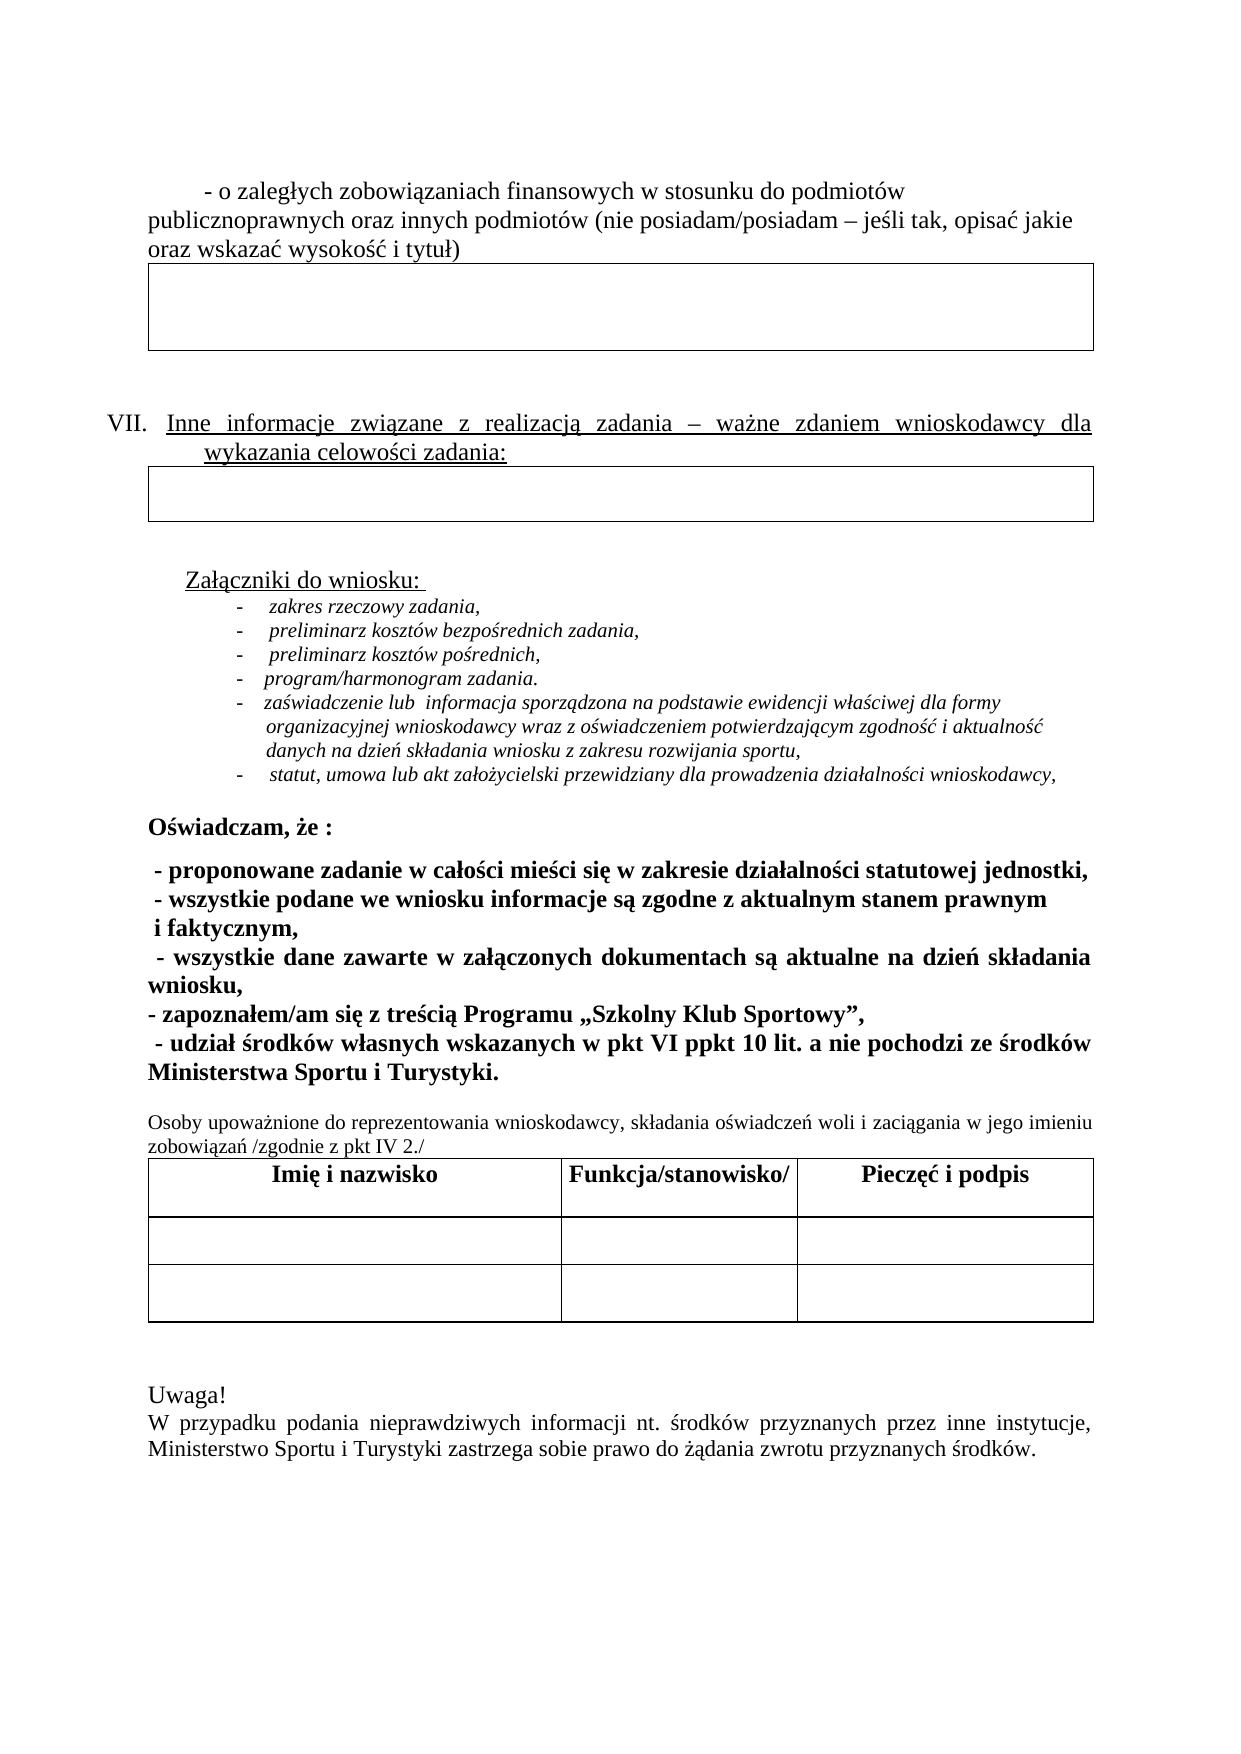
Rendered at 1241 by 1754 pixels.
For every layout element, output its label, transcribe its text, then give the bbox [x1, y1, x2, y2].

text - udział środków własnych wskazanych w pkt VI ppkt 10 lit. a nie pochodzi ze środków Ministerstwa Sportu i Turystyki. [148, 1028, 1093, 1086]
text Oświadczam, że : [148, 812, 1093, 841]
table_cell [149, 1218, 561, 1264]
text - preliminarz kosztów bezpośrednich zadania, [236, 618, 1093, 642]
table_header Pieczęć i podpis [798, 1159, 1093, 1216]
text Osoby upoważnione do reprezentowania wnioskodawcy, składania oświadczeń woli i zaciągania w jego imieniu zobowiązań /zgodnie z pkt IV 2./ [148, 1110, 1093, 1158]
text - proponowane zadanie w całości mieści się w zakresie działalności statutowej jednostki, [148, 856, 1093, 884]
text - program/harmonogram zadania. [236, 666, 1093, 690]
table_cell [798, 1265, 1093, 1321]
text Uwaga! [148, 1380, 1093, 1409]
list Inne informacje związane z realizacją zadania – ważne zdaniem wnioskodawcy dla wykazania celowości zadania: [148, 408, 1093, 466]
table_cell [562, 1265, 797, 1321]
text i faktycznym, [148, 913, 1093, 942]
text - zakres rzeczowy zadania, [236, 594, 1093, 618]
text - preliminarz kosztów pośrednich, [236, 642, 1093, 666]
text - zaświadczenie lub informacja sporządzona na podstawie ewidencji właściwej dla formy organizacyjnej wnioskodawcy wraz z oświadczeniem potwierdzającym zgodność i aktualność danych na dzień składania wniosku z zakresu rozwijania sportu, [236, 690, 1093, 762]
text - wszystkie podane we wniosku informacje są zgodne z aktualnym stanem prawnym [148, 884, 1093, 913]
table_header [149, 264, 1093, 350]
text - o zaległych zobowiązaniach finansowych w stosunku do podmiotów publicznoprawnych oraz innych podmiotów (nie posiadam/posiadam – jeśli tak, opisać jakie oraz wskazać wysokość i tytuł) [148, 176, 1093, 263]
text - statut, umowa lub akt założycielski przewidziany dla prowadzenia działalności wnioskodawcy, [236, 762, 1093, 786]
text - zapoznałem/am się z treścią Programu „Szkolny Klub Sportowy”, [148, 999, 1093, 1028]
text Załączniki do wniosku: [185, 565, 1093, 594]
text - wszystkie dane zawarte w załączonych dokumentach są aktualne na dzień składania wniosku, [148, 942, 1093, 999]
table_header Imię i nazwisko [149, 1159, 561, 1216]
table_cell [798, 1218, 1093, 1264]
table_header Funkcja/stanowisko/ [562, 1159, 797, 1216]
text W przypadku podania nieprawdziwych informacji nt. środków przyznanych przez inne instytucje, Ministerstwo Sportu i Turystyki zastrzega sobie prawo do żądania zwrotu przyznanych środków. [148, 1409, 1093, 1461]
table_header [149, 467, 1093, 521]
table_cell [562, 1218, 797, 1264]
table_cell [149, 1265, 561, 1321]
